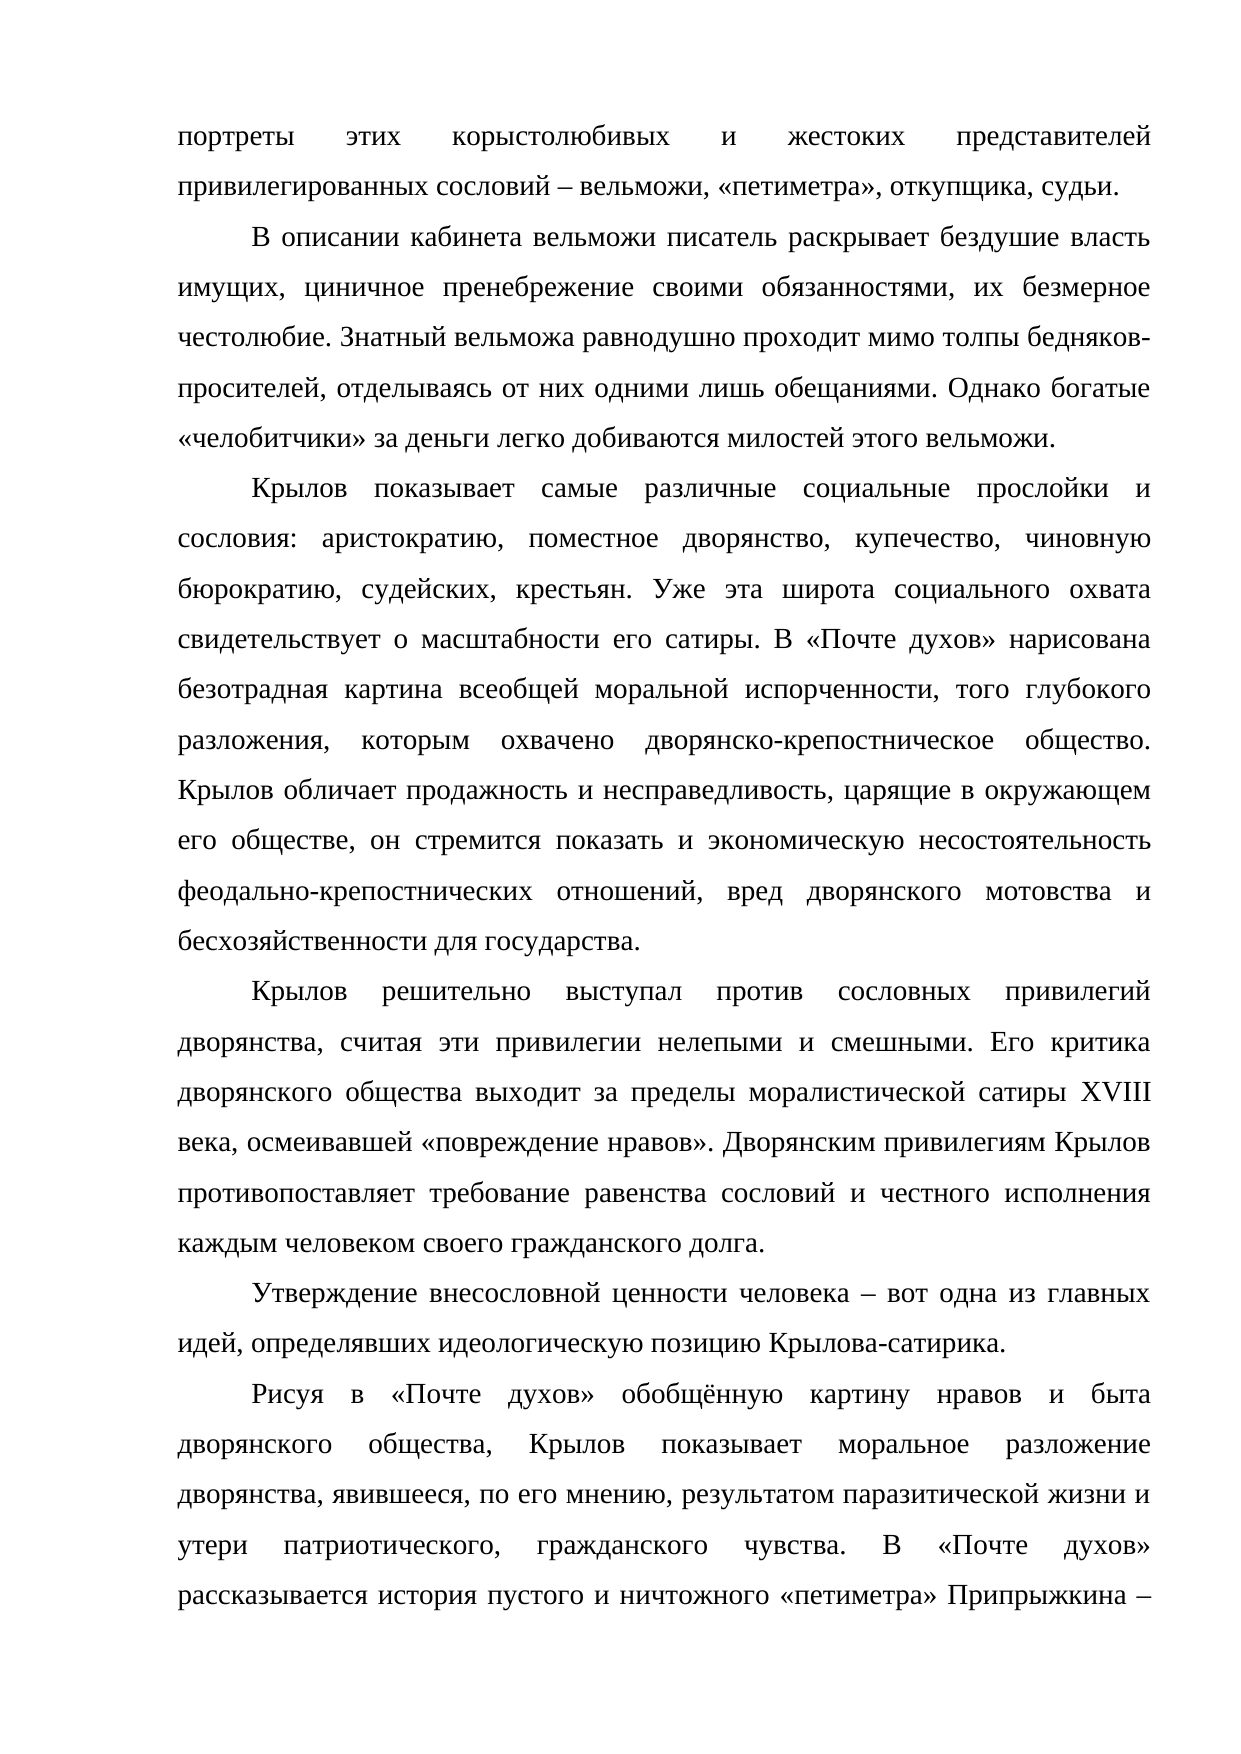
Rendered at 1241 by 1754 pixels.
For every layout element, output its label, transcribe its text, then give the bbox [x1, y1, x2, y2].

text Утверждение внесословной ценности человека – вот одна из главных идей, определявших идеологическую позицию Крылова-сатирика. [177, 1275, 1152, 1359]
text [177, 118, 1152, 202]
text Крылов решительно выступал против сословных привилегий дворянства, считая эти привилегии нелепыми и смешными. Его критика дворянского общества выходит за пределы моралистической сатиры XVIII века, осмеивавшей «повреждение нравов». Дворянским привилегиям Крылов противопоставляет требование равенства сословий и честного исполнения каждым человеком своего гражданского долга. [177, 973, 1152, 1258]
text Крылов показывает самые различные социальные прослойки и сословия: аристократию, поместное дворянство, купечество, чиновную бюрократию, судейских, крестьян. Уже эта широта социального охвата свидетельствует о масштабности его сатиры. В «Почте духов» нарисована безотрадная картина всеобщей моральной испорченности, того глубокого разложения, которым охвачено дворянско-крепостническое общество. Крылов обличает продажность и несправедливость, царящие в окружающем его обществе, он стремится показать и экономическую несостоятельность феодально-крепостнических отношений, вред дворянского мотовства и бесхозяйственности для государства. [177, 470, 1152, 957]
text В описании кабинета вельможи писатель раскрывает бездушие власть имущих, циничное пренебрежение своими обязанностями, их безмерное честолюбие. Знатный вельможа равнодушно проходит мимо толпы бедняков-просителей, отделываясь от них одними лишь обещаниями. Однако богатые «челобитчики» за деньги легко добиваются милостей этого вельможи. [177, 219, 1152, 453]
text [177, 1376, 1152, 1611]
